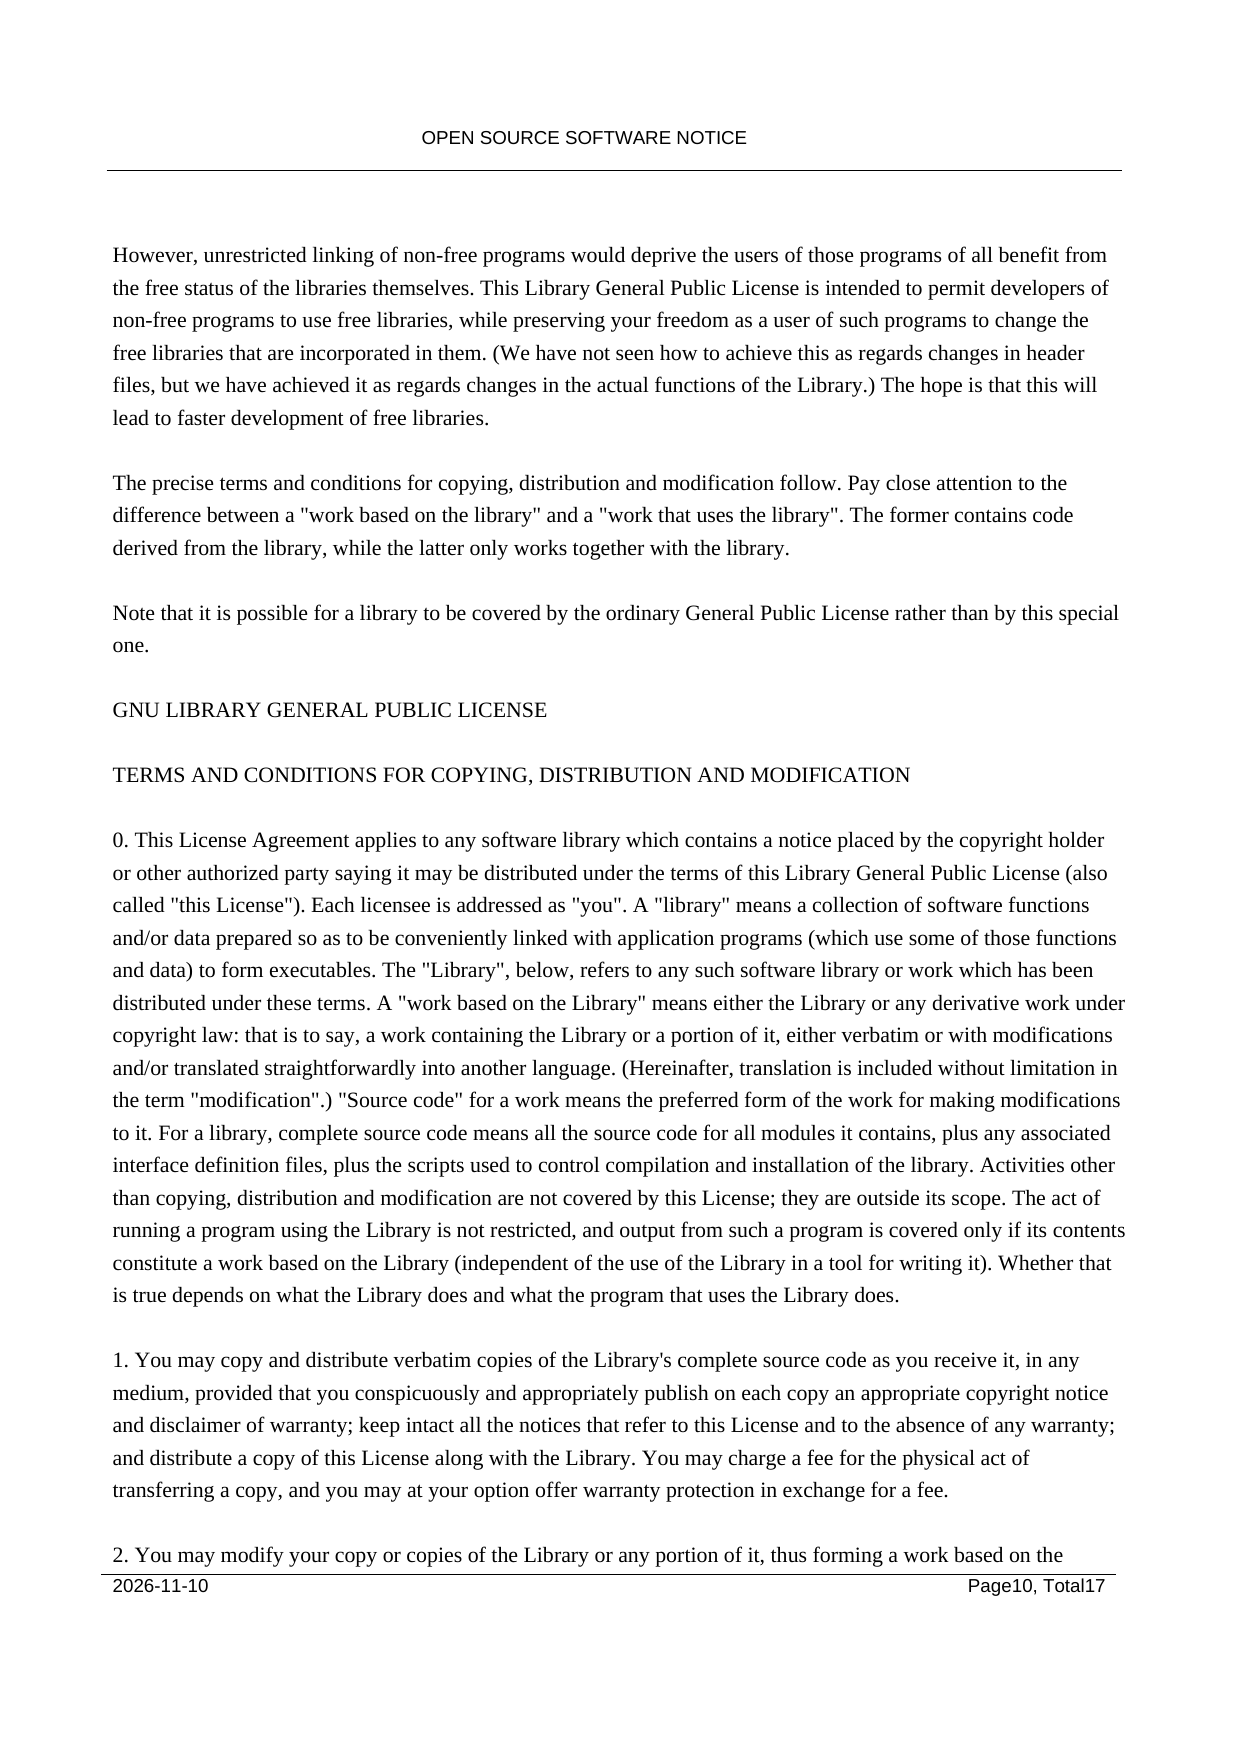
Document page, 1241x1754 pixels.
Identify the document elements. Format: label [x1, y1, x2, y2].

text [112, 206, 1128, 1571]
